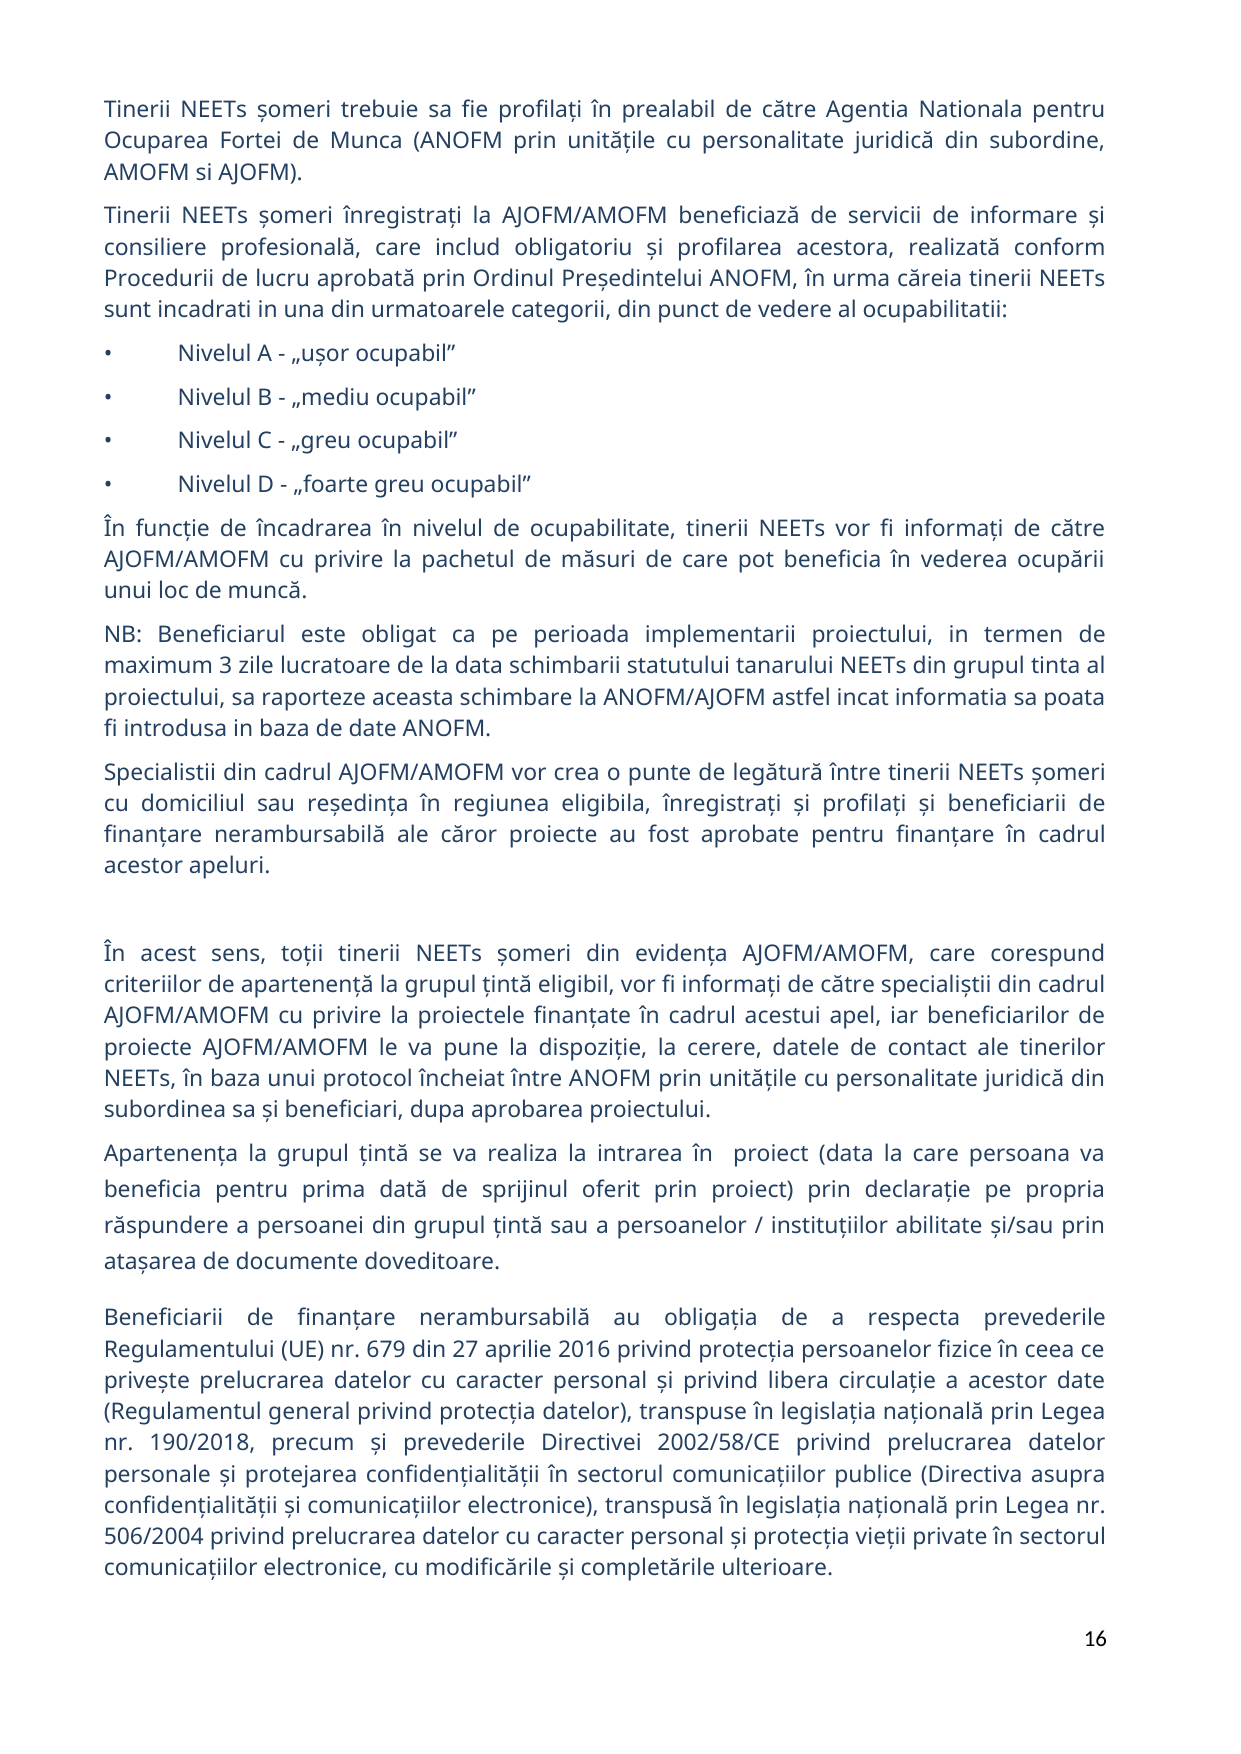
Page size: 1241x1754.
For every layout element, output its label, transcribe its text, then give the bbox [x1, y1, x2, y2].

text • Nivelul C - „greu ocupabil” [103, 424, 1107, 456]
text NB: Beneficiarul este obligat ca pe perioada implementarii proiectului, in termen de maximum 3 zile lucratoare de la data schimbarii statutului tanarului NEETs din grupul tinta al proiectului, sa raporteze aceasta schimbare la ANOFM/AJOFM astfel incat informatia sa poata fi introdusa in baza de date ANOFM. [103, 618, 1107, 743]
text • Nivelul D - „foarte greu ocupabil” [103, 468, 1107, 499]
text Tinerii NEETs șomeri trebuie sa fie profilați în prealabil de către Agentia Nationala pentru Ocuparea Fortei de Munca (ANOFM prin unitățile cu personalitate juridică din subordine, AMOFM si AJOFM). [103, 93, 1107, 187]
text În funcție de încadrarea în nivelul de ocupabilitate, tinerii NEETs vor fi informați de către AJOFM/AMOFM cu privire la pachetul de măsuri de care pot beneficia în vederea ocupării unui loc de muncă. [103, 512, 1107, 606]
text Tinerii NEETs șomeri înregistrați la AJOFM/AMOFM beneficiază de servicii de informare și consiliere profesională, care includ obligatoriu și profilarea acestora, realizată conform Procedurii de lucru aprobată prin Ordinul Președintelui ANOFM, în urma căreia tinerii NEETs sunt incadrati in una din urmatoarele categorii, din punct de vedere al ocupabilitatii: [103, 199, 1107, 324]
text În acest sens, toții tinerii NEETs șomeri din evidența AJOFM/AMOFM, care corespund criteriilor de apartenență la grupul țintă eligibil, vor fi informați de către specialiștii din cadrul AJOFM/AMOFM cu privire la proiectele finanțate în cadrul acestui apel, iar beneficiarilor de proiecte AJOFM/AMOFM le va pune la dispoziție, la cerere, datele de contact ale tinerilor NEETs, în baza unui protocol încheiat între ANOFM prin unitățile cu personalitate juridică din subordinea sa și beneficiari, dupa aprobarea proiectului. [103, 937, 1107, 1124]
text • Nivelul A - „ușor ocupabil” [103, 337, 1107, 368]
text • Nivelul B - „mediu ocupabil” [103, 381, 1107, 412]
text Specialistii din cadrul AJOFM/AMOFM vor crea o punte de legătură între tinerii NEETs șomeri cu domiciliul sau reședința în regiunea eligibila, înregistrați și profilați și beneficiarii de finanțare nerambursabilă ale căror proiecte au fost aprobate pentru finanțare în cadrul acestor apeluri. [103, 756, 1107, 881]
text Apartenența la grupul țintă se va realiza la intrarea în proiect (data la care persoana va beneficia pentru prima dată de sprijinul oferit prin proiect) prin declarație pe propria răspundere a persoanei din grupul țintă sau a persoanelor / instituțiilor abilitate și/sau prin atașarea de documente doveditoare. [103, 1137, 1107, 1276]
text Beneficiarii de finanțare nerambursabilă au obligația de a respecta prevederile Regulamentului (UE) nr. 679 din 27 aprilie 2016 privind protecția persoanelor fizice în ceea ce privește prelucrarea datelor cu caracter personal și privind libera circulație a acestor date (Regulamentul general privind protecția datelor), transpuse în legislația națională prin Legea nr. 190/2018, precum și prevederile Directivei 2002/58/CE privind prelucrarea datelor personale și protejarea confidențialității în sectorul comunicațiilor publice (Directiva asupra confidențialității și comunicațiilor electronice), transpusă în legislația națională prin Legea nr. 506/2004 privind prelucrarea datelor cu caracter personal și protecția vieții private în sectorul comunicațiilor electronice, cu modificările și completările ulterioare. [103, 1301, 1107, 1583]
